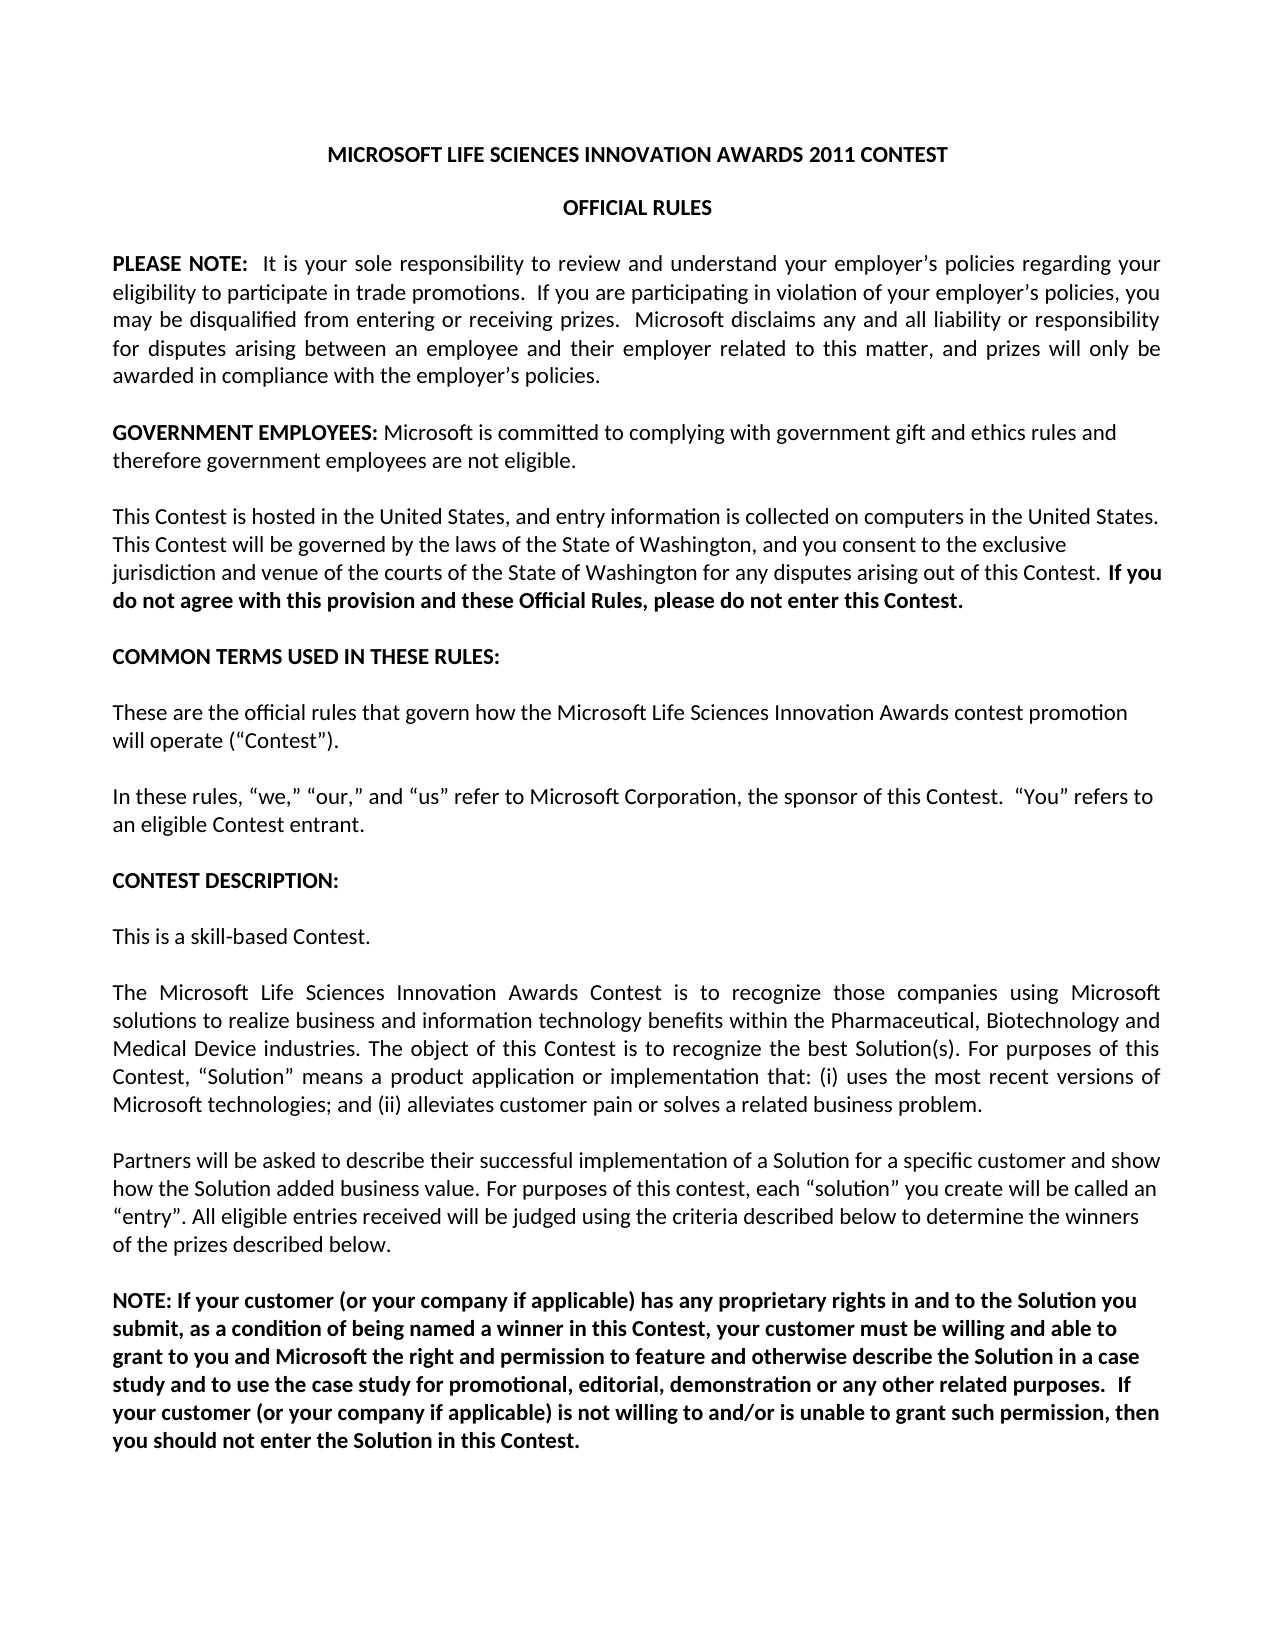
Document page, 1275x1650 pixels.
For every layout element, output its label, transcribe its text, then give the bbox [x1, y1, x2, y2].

text MICROSOFT LIFE SCIENCES INNOVATION AWARDS 2011 CONTEST [112, 141, 1162, 168]
text Partners will be asked to describe their successful implementation of a Solution for a specific customer and show how the Solution added business value. For purposes of this contest, each “solution” you create will be called an “entry”. All eligible entries received will be judged using the criteria described below to determine the winners of the prizes described below. [112, 1146, 1162, 1258]
text This Contest is hosted in the United States, and entry information is collected on computers in the United States. This Contest will be governed by the laws of the State of Washington, and you consent to the exclusive jurisdiction and venue of the courts of the State of Washington for any disputes arising out of this Contest. If you do not agree with this provision and these Official Rules, please do not enter this Contest. [112, 502, 1162, 614]
text These are the official rules that govern how the Microsoft Life Sciences Innovation Awards contest promotion will operate (“Contest”). [112, 698, 1162, 754]
text The Microsoft Life Sciences Innovation Awards Contest is to recognize those companies using Microsoft solutions to realize business and information technology benefits within the Pharmaceutical, Biotechnology and Medical Device industries. The object of this Contest is to recognize the best Solution(s). For purposes of this Contest, “Solution” means a product application or implementation that: (i) uses the most recent versions of Microsoft technologies; and (ii) alleviates customer pain or solves a related business problem. [112, 978, 1162, 1118]
text GOVERNMENT EMPLOYEES: Microsoft is committed to complying with government gift and ethics rules and therefore government employees are not eligible. [112, 418, 1162, 474]
text COMMON TERMS USED IN THESE RULES: [112, 642, 1162, 670]
list CONTEST DESCRIPTION: [112, 866, 1162, 894]
text OFFICIAL RULES [112, 193, 1162, 222]
text PLEASE NOTE: It is your sole responsibility to review and understand your employer’s policies regarding your eligibility to participate in trade promotions. If you are participating in violation of your employer’s policies, you may be disqualified from entering or receiving prizes. Microsoft disclaims any and all liability or responsibility for disputes arising between an employee and their employer related to this matter, and prizes will only be awarded in compliance with the employer’s policies. [112, 249, 1162, 390]
text This is a skill-based Contest. [112, 922, 1162, 950]
list NOTE: If your customer (or your company if applicable) has any proprietary rights in and to the Solution you submit, as a condition of being named a winner in this Contest, your customer must be willing and able to grant to you and Microsoft the right and permission to feature and otherwise describe the Solution in a case study and to use the case study for promotional, editorial, demonstration or any other related purposes. If your customer (or your company if applicable) is not willing to and/or is unable to grant such permission, then you should not enter the Solution in this Contest. [112, 1286, 1162, 1454]
text In these rules, “we,” “our,” and “us” refer to Microsoft Corporation, the sponsor of this Contest. “You” refers to an eligible Contest entrant. [112, 782, 1162, 838]
